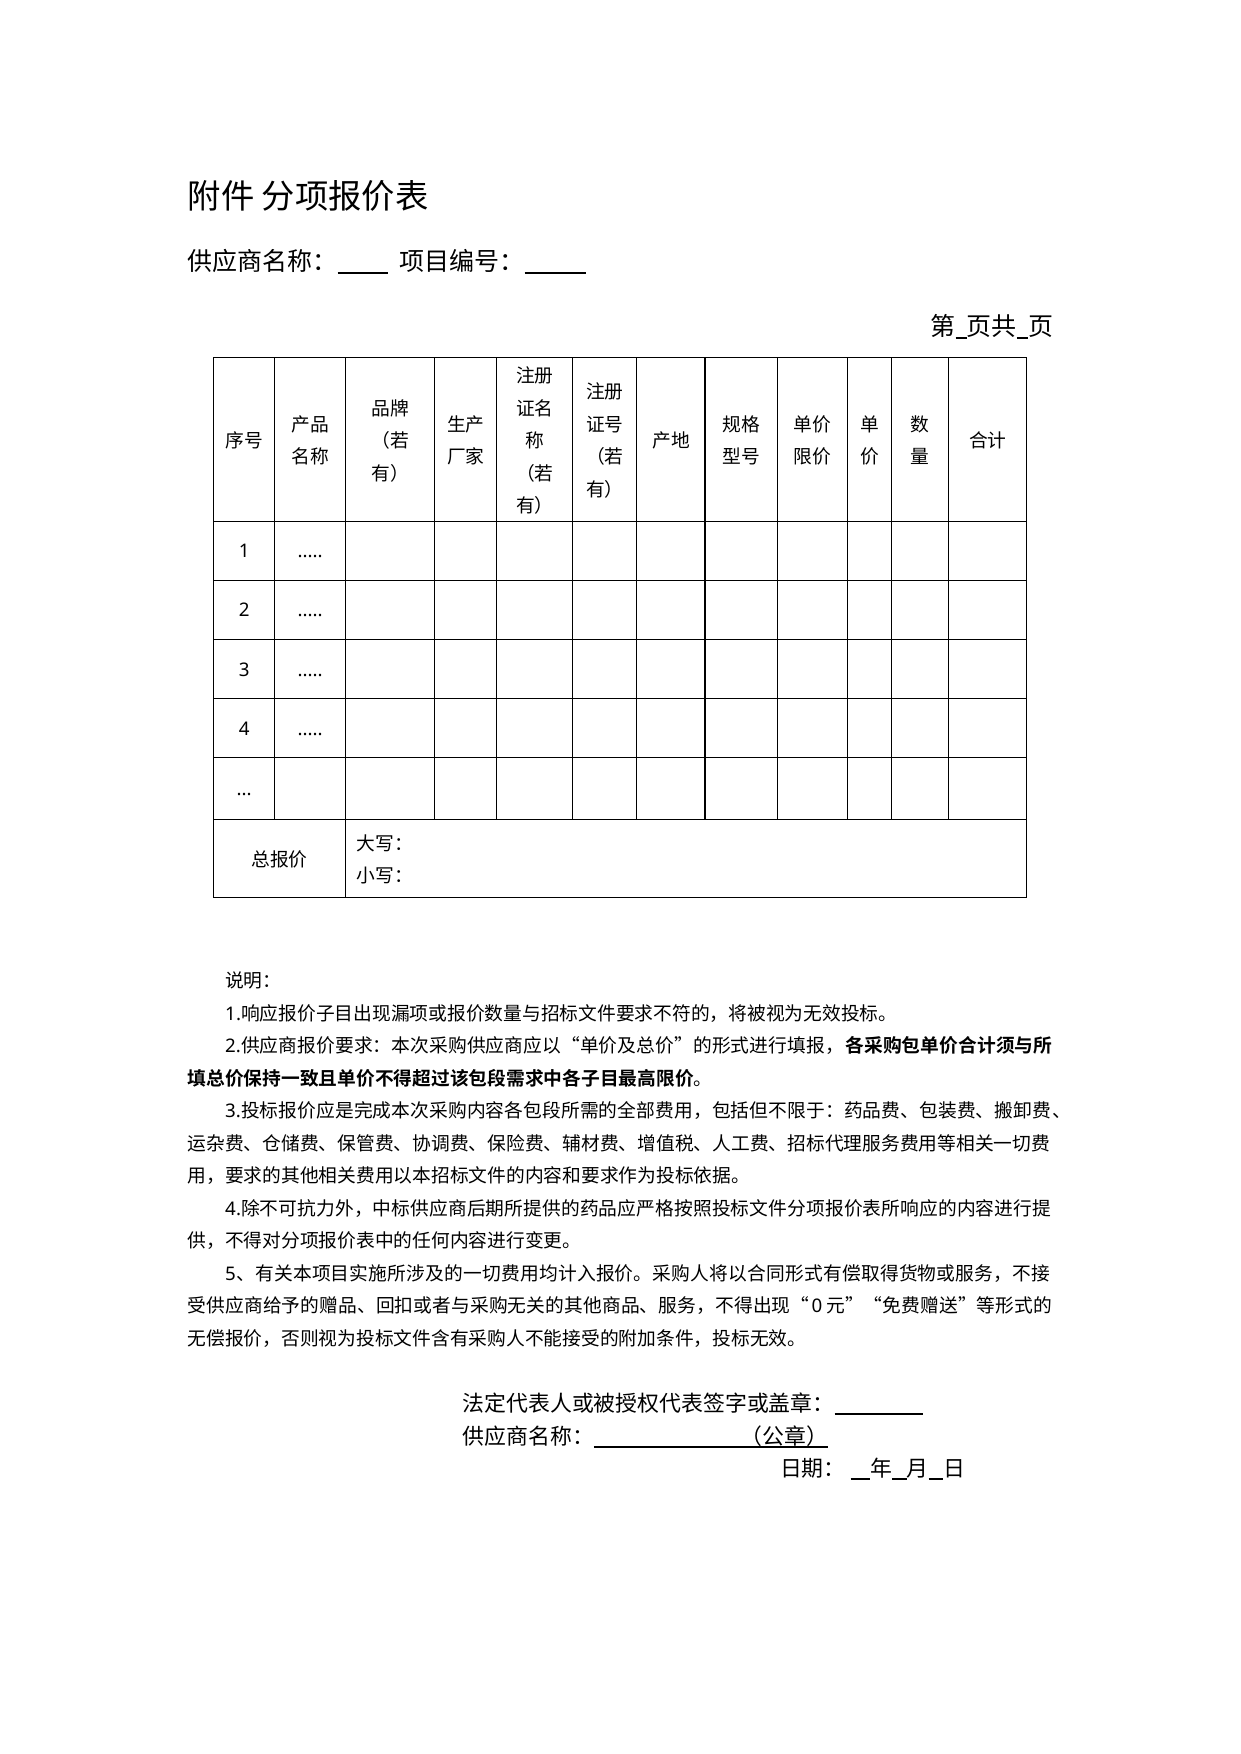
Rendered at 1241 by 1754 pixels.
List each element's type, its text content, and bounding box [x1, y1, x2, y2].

table_cell [949, 522, 1026, 579]
table_cell [892, 758, 948, 818]
table_cell [435, 699, 496, 757]
table_cell [706, 640, 777, 698]
table_header 品牌 （若有） [346, 358, 434, 521]
table_cell ... [214, 758, 274, 818]
table_header 单价限价 [778, 358, 847, 521]
table_cell [346, 522, 434, 579]
table_cell [497, 522, 572, 579]
table_cell [949, 581, 1026, 639]
text 供应商名称： 项目编号： [187, 227, 1053, 292]
table_header 生产 厂家 [435, 358, 496, 521]
table_header 序号 [214, 358, 274, 521]
table_cell [892, 581, 948, 639]
text 3.投标报价应是完成本次采购内容各包段所需的全部费用，包括但不限于：药品费、包装费、搬卸费、运杂费、仓储费、保管费、协调费、保险费、辅材费、增值税、人工费、招标代理服务费用等相关一切费用，要求的其他相关费用以本招标文件的内容和要求作为投标依据。 [187, 1093, 1053, 1191]
table_cell [778, 640, 847, 698]
table_cell [497, 758, 572, 818]
table_cell ..... [275, 640, 345, 698]
table_header 数量 [892, 358, 948, 521]
table_header 规格 型号 [706, 358, 777, 521]
table_cell ..... [275, 522, 345, 579]
table_cell [637, 522, 704, 579]
table_cell [435, 640, 496, 698]
table_cell [346, 581, 434, 639]
table_cell [346, 758, 434, 818]
table_cell [346, 699, 434, 757]
table_cell [637, 640, 704, 698]
table_cell 4 [214, 699, 274, 757]
text 法定代表人或被授权代表签字或盖章： [187, 1386, 1069, 1418]
text 第 页共 页 [187, 292, 1053, 357]
table_cell [435, 581, 496, 639]
table_header 注册证名称（若有） [497, 358, 572, 521]
table_cell [892, 522, 948, 579]
table_header 单价 [848, 358, 891, 521]
table_cell [706, 758, 777, 818]
text 2.供应商报价要求：本次采购供应商应以“单价及总价”的形式进行填报，各采购包单价合计须与所填总价保持一致且单价不得超过该包段需求中各子目最高限价。 [187, 1028, 1053, 1093]
list 5、有关本项目实施所涉及的一切费用均计入报价。采购人将以合同形式有偿取得货物或服务，不接受供应商给予的赠品、回扣或者与采购无关的其他商品、服务，不得出现“0元”“免费赠送”等形式的无偿报价，否则视为投标文件含有采购人不能接受的附加条件，投标无效。 [187, 1256, 1053, 1353]
table_cell [949, 640, 1026, 698]
table_header 合计 [949, 358, 1026, 521]
table_cell [848, 758, 891, 818]
table_cell [706, 522, 777, 579]
table_header 产地 [637, 358, 704, 521]
table_cell [497, 699, 572, 757]
table_cell [573, 758, 636, 818]
table_cell [706, 581, 777, 639]
table_cell [573, 640, 636, 698]
table_cell [778, 699, 847, 757]
table_header 产品 名称 [275, 358, 345, 521]
table_cell [848, 522, 891, 579]
table_cell [848, 640, 891, 698]
table_cell [778, 522, 847, 579]
table_cell [892, 699, 948, 757]
table_cell [949, 699, 1026, 757]
table_cell [346, 640, 434, 698]
table_cell [435, 758, 496, 818]
table_cell [573, 699, 636, 757]
table_cell [275, 758, 345, 818]
table_cell ..... [275, 699, 345, 757]
table_cell [778, 758, 847, 818]
table_cell 2 [214, 581, 274, 639]
table_cell 1 [214, 522, 274, 579]
table_cell [573, 522, 636, 579]
table_cell ..... [275, 581, 345, 639]
table_cell [497, 581, 572, 639]
text 日期： 年 月 日 [187, 1451, 1053, 1483]
table_cell [949, 758, 1026, 818]
text 说明： [187, 963, 1053, 996]
table_cell [778, 581, 847, 639]
list 4.除不可抗力外，中标供应商后期所提供的药品应严格按照投标文件分项报价表所响应的内容进行提供，不得对分项报价表中的任何内容进行变更。 [187, 1191, 1053, 1256]
table_cell [497, 640, 572, 698]
table_cell 大写： 小写： [346, 820, 1026, 897]
text 供应商名称： （公章） [187, 1418, 1069, 1451]
table_cell 3 [214, 640, 274, 698]
table_cell [435, 522, 496, 579]
table_cell [637, 758, 704, 818]
table_cell [637, 581, 704, 639]
table_cell [892, 640, 948, 698]
table_cell [706, 699, 777, 757]
table_cell 总报价 [214, 820, 345, 897]
table_cell [573, 581, 636, 639]
table_header 注册证号（若有） [573, 358, 636, 521]
table_cell [848, 699, 891, 757]
table_cell [637, 699, 704, 757]
text 1.响应报价子目出现漏项或报价数量与招标文件要求不符的，将被视为无效投标。 [187, 996, 1053, 1028]
text 附件 分项报价表 [187, 162, 1053, 227]
table_cell [848, 581, 891, 639]
